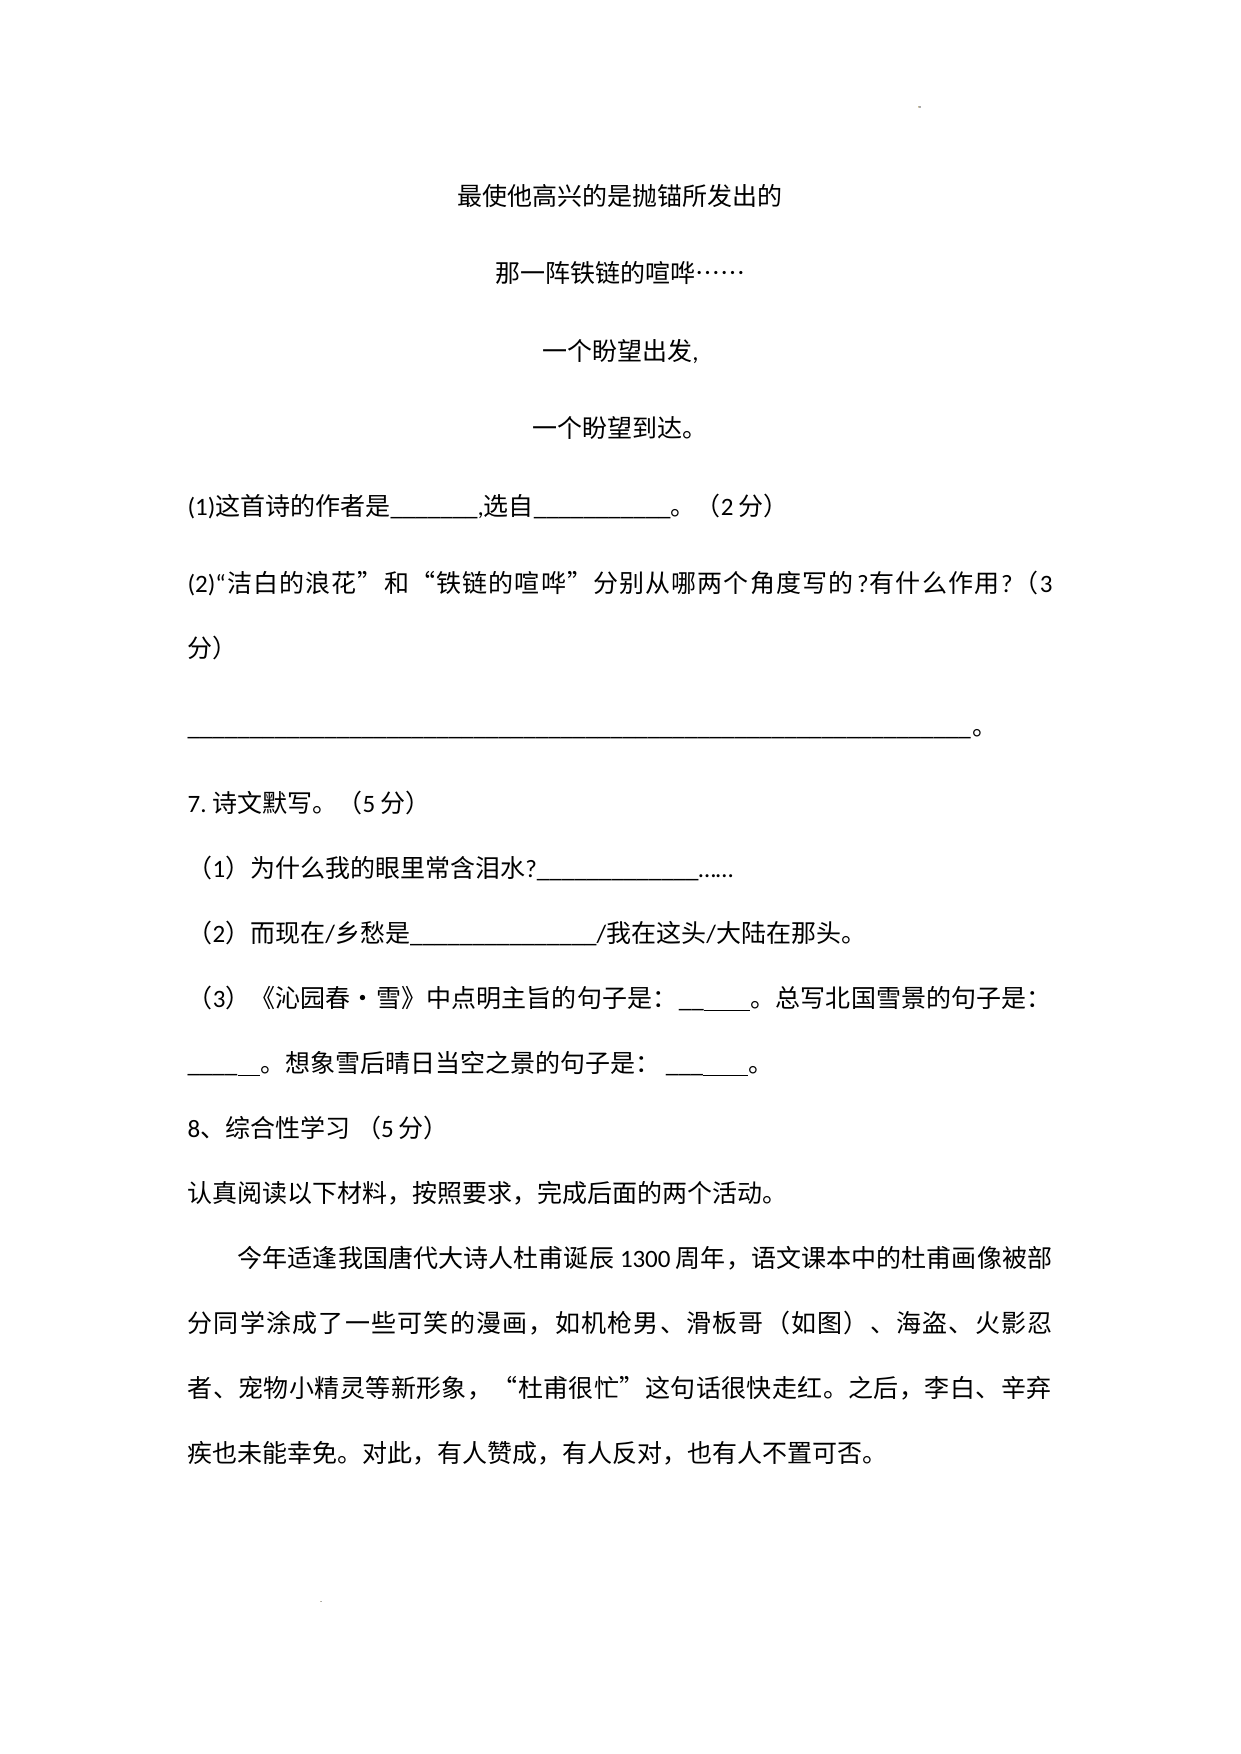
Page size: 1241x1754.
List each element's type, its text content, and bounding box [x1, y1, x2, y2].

text _______________________________________________________________。 [187, 692, 1053, 757]
text (1)这首诗的作者是_______,选自___________。（2分） [187, 472, 1053, 537]
text （2）而现在/乡愁是_______________/我在这头/大陆在那头。 [187, 899, 1053, 964]
text （3）《沁园春•雪》中点明主旨的句子是：__ 。总写北国雪景的句子是：____ 。想象雪后晴日当空之景的句子是： ___ 。 [187, 964, 1053, 1094]
text (2)“洁白的浪花”和“铁链的喧哗”分别从哪两个角度写的?有什么作用?（3分） [187, 549, 1053, 679]
text （1）为什么我的眼里常含泪水?_____________…… [187, 834, 1053, 899]
text 7. 诗文默写。（5分） [187, 769, 1053, 834]
text 一个盼望到达。 [187, 394, 1053, 459]
text 8、综合性学习 （5分） [187, 1094, 1053, 1159]
text 一个盼望出发, [187, 317, 1053, 382]
text 最使他高兴的是抛锚所发出的 [187, 162, 1053, 227]
text 今年适逢我国唐代大诗人杜甫诞辰1300周年，语文课本中的杜甫画像被部分同学涂成了一些可笑的漫画，如机枪男、滑板哥（如图）、海盗、火影忍者、宠物小精灵等新形象，“杜甫很忙”这句话很快走红。之后，李白、辛弃疾也未能幸免。对此，有人赞成，有人反对，也有人不置可否。 [187, 1224, 1053, 1484]
text 认真阅读以下材料，按照要求，完成后面的两个活动。 [187, 1159, 1053, 1224]
text 那一阵铁链的喧哗…… [187, 239, 1053, 304]
